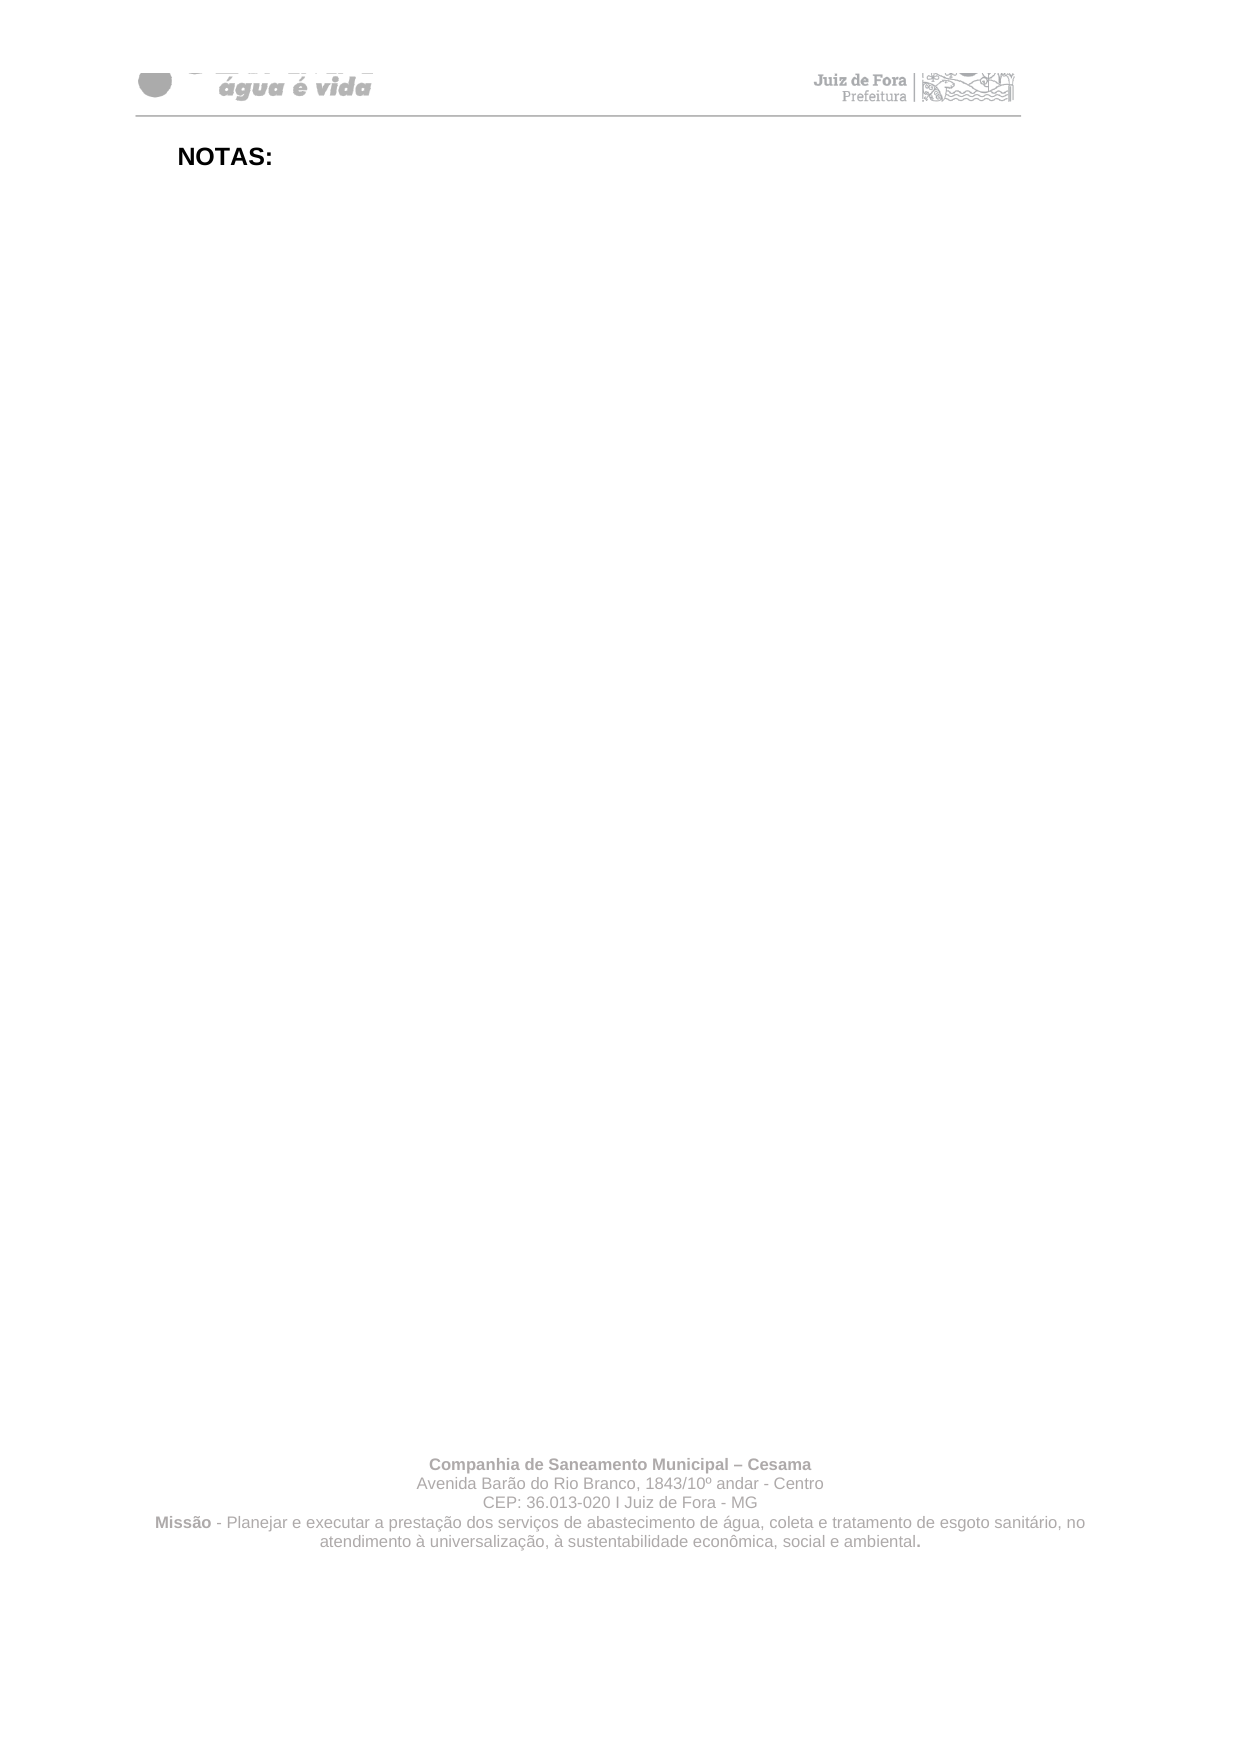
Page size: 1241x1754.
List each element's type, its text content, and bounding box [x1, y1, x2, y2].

text NOTAS: [177, 142, 1105, 170]
picture [135, 73, 1022, 117]
